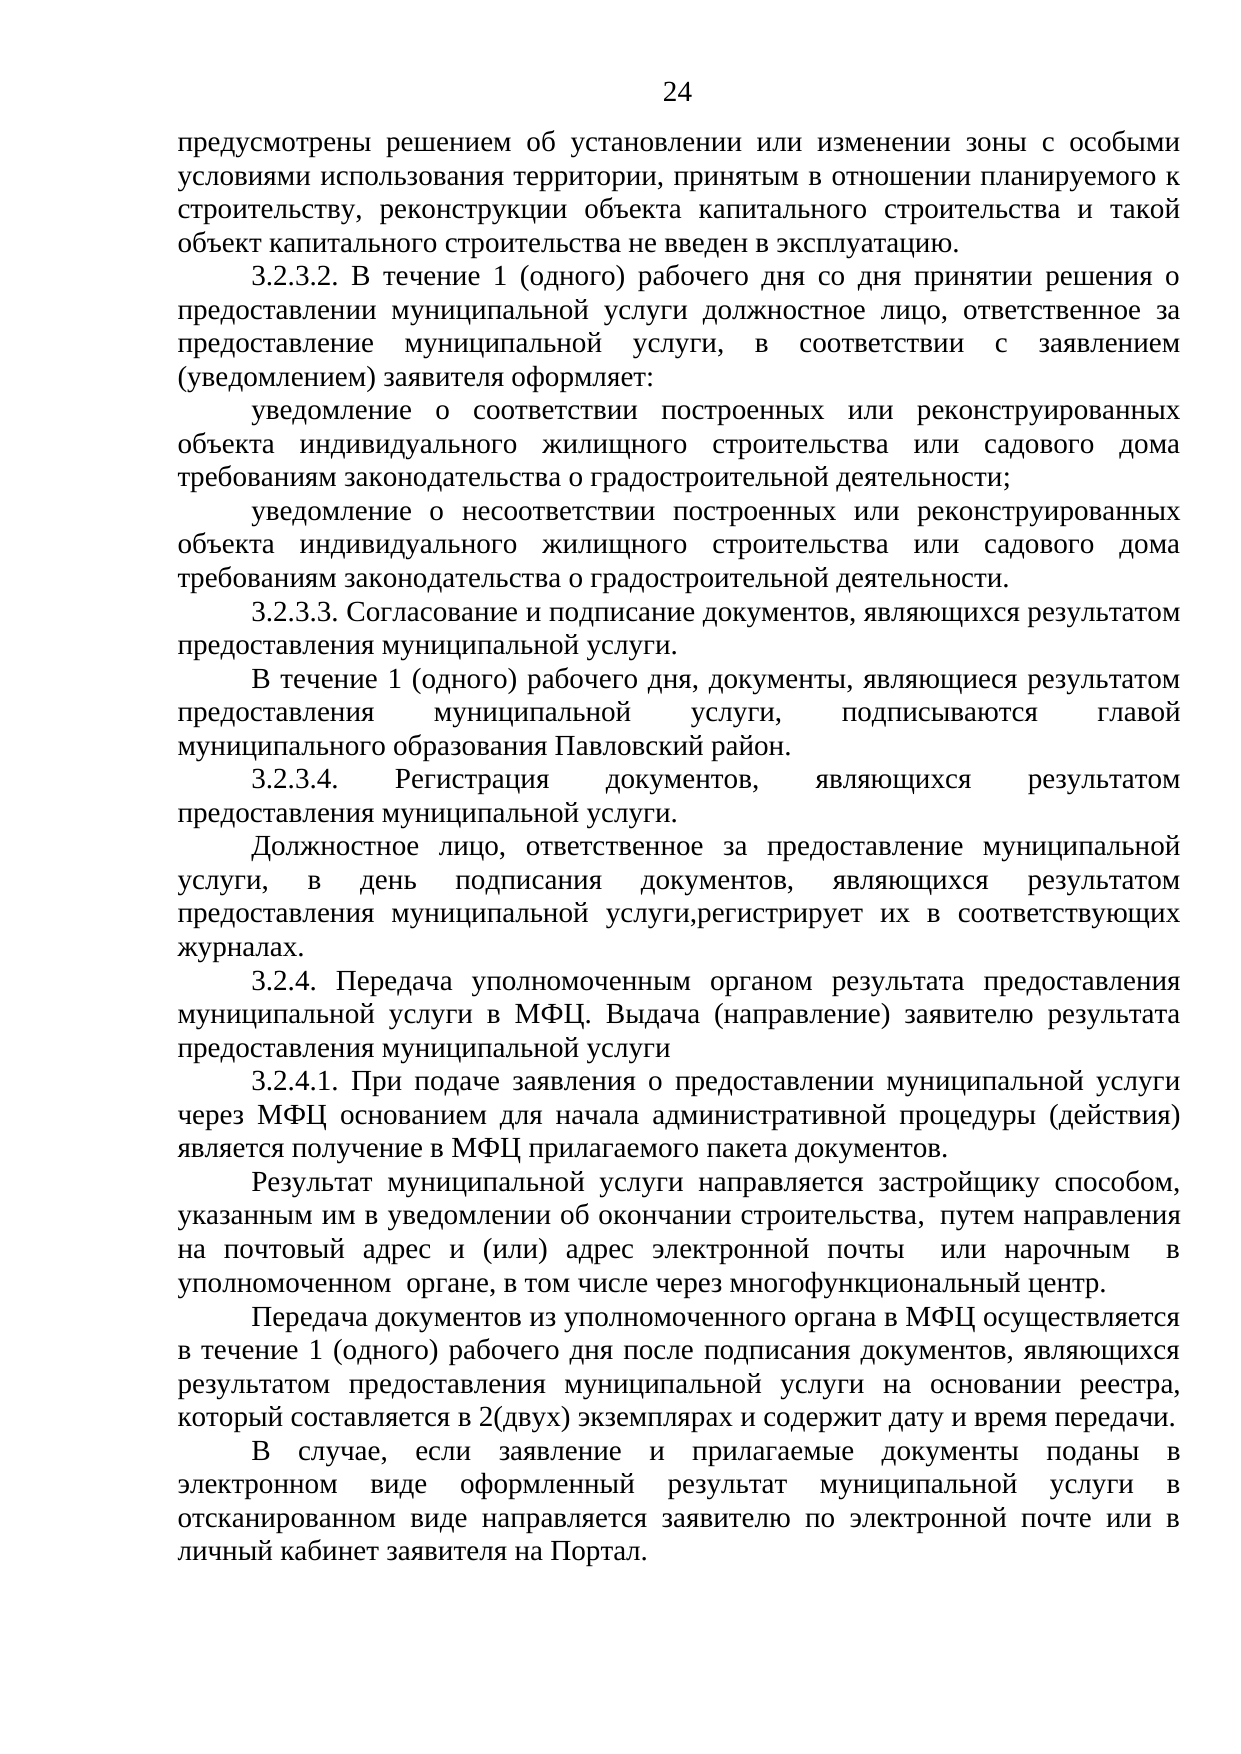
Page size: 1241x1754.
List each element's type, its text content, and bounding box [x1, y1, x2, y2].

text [177, 124, 1181, 258]
text 3.2.3.3. Согласование и подписание документов, являющихся результатом предоставления муниципальной услуги. [177, 594, 1181, 661]
text Должностное лицо, ответственное за предоставление муниципальной услуги, в день подписания документов, являющихся результатом предоставления муниципальной услуги,регистрирует их в соответствующих журналах. [177, 828, 1181, 963]
text уведомление о несоответствии построенных или реконструированных объекта индивидуального жилищного строительства или садового дома требованиям законодательства о градостроительной деятельности. [177, 493, 1181, 594]
text 3.2.3.4. Регистрация документов, являющихся результатом предоставления муниципальной услуги. [177, 761, 1181, 828]
text В течение 1 (одного) рабочего дня, документы, являющиеся результатом предоставления муниципальной услуги, подписываются главой муниципального образования Павловский район. [177, 661, 1181, 761]
text Передача документов из уполномоченного органа в МФЦ осуществляется в течение 1 (одного) рабочего дня после подписания документов, являющихся результатом предоставления муниципальной услуги на основании реестра, который составляется в 2(двух) экземплярах и содержит дату и время передачи. [177, 1299, 1181, 1433]
text 3.2.3.2. В течение 1 (одного) рабочего дня со дня принятии решения о предоставлении муниципальной услуги должностное лицо, ответственное за предоставление муниципальной услуги, в соответствии с заявлением (уведомлением) заявителя оформляет: [177, 258, 1181, 392]
text уведомление о соответствии построенных или реконструированных объекта индивидуального жилищного строительства или садового дома требованиям законодательства о градостроительной деятельности; [177, 392, 1181, 493]
text Результат муниципальной услуги направляется застройщику способом, указанным им в уведомлении об окончании строительства, путем направления на почтовый адрес и (или) адрес электронной почты или нарочным в уполномоченном органе, в том числе через многофункциональный центр. [177, 1164, 1181, 1299]
text В случае, если заявление и прилагаемые документы поданы в электронном виде оформленный результат муниципальной услуги в отсканированном виде направляется заявителю по электронной почте или в личный кабинет заявителя на Портал. [177, 1433, 1181, 1567]
text 3.2.4. Передача уполномоченным органом результата предоставления муниципальной услуги в МФЦ. Выдача (направление) заявителю результата предоставления муниципальной услуги [177, 963, 1181, 1063]
text 3.2.4.1. При подаче заявления о предоставлении муниципальной услуги через МФЦ основанием для начала административной процедуры (действия) является получение в МФЦ прилагаемого пакета документов. [177, 1063, 1181, 1164]
